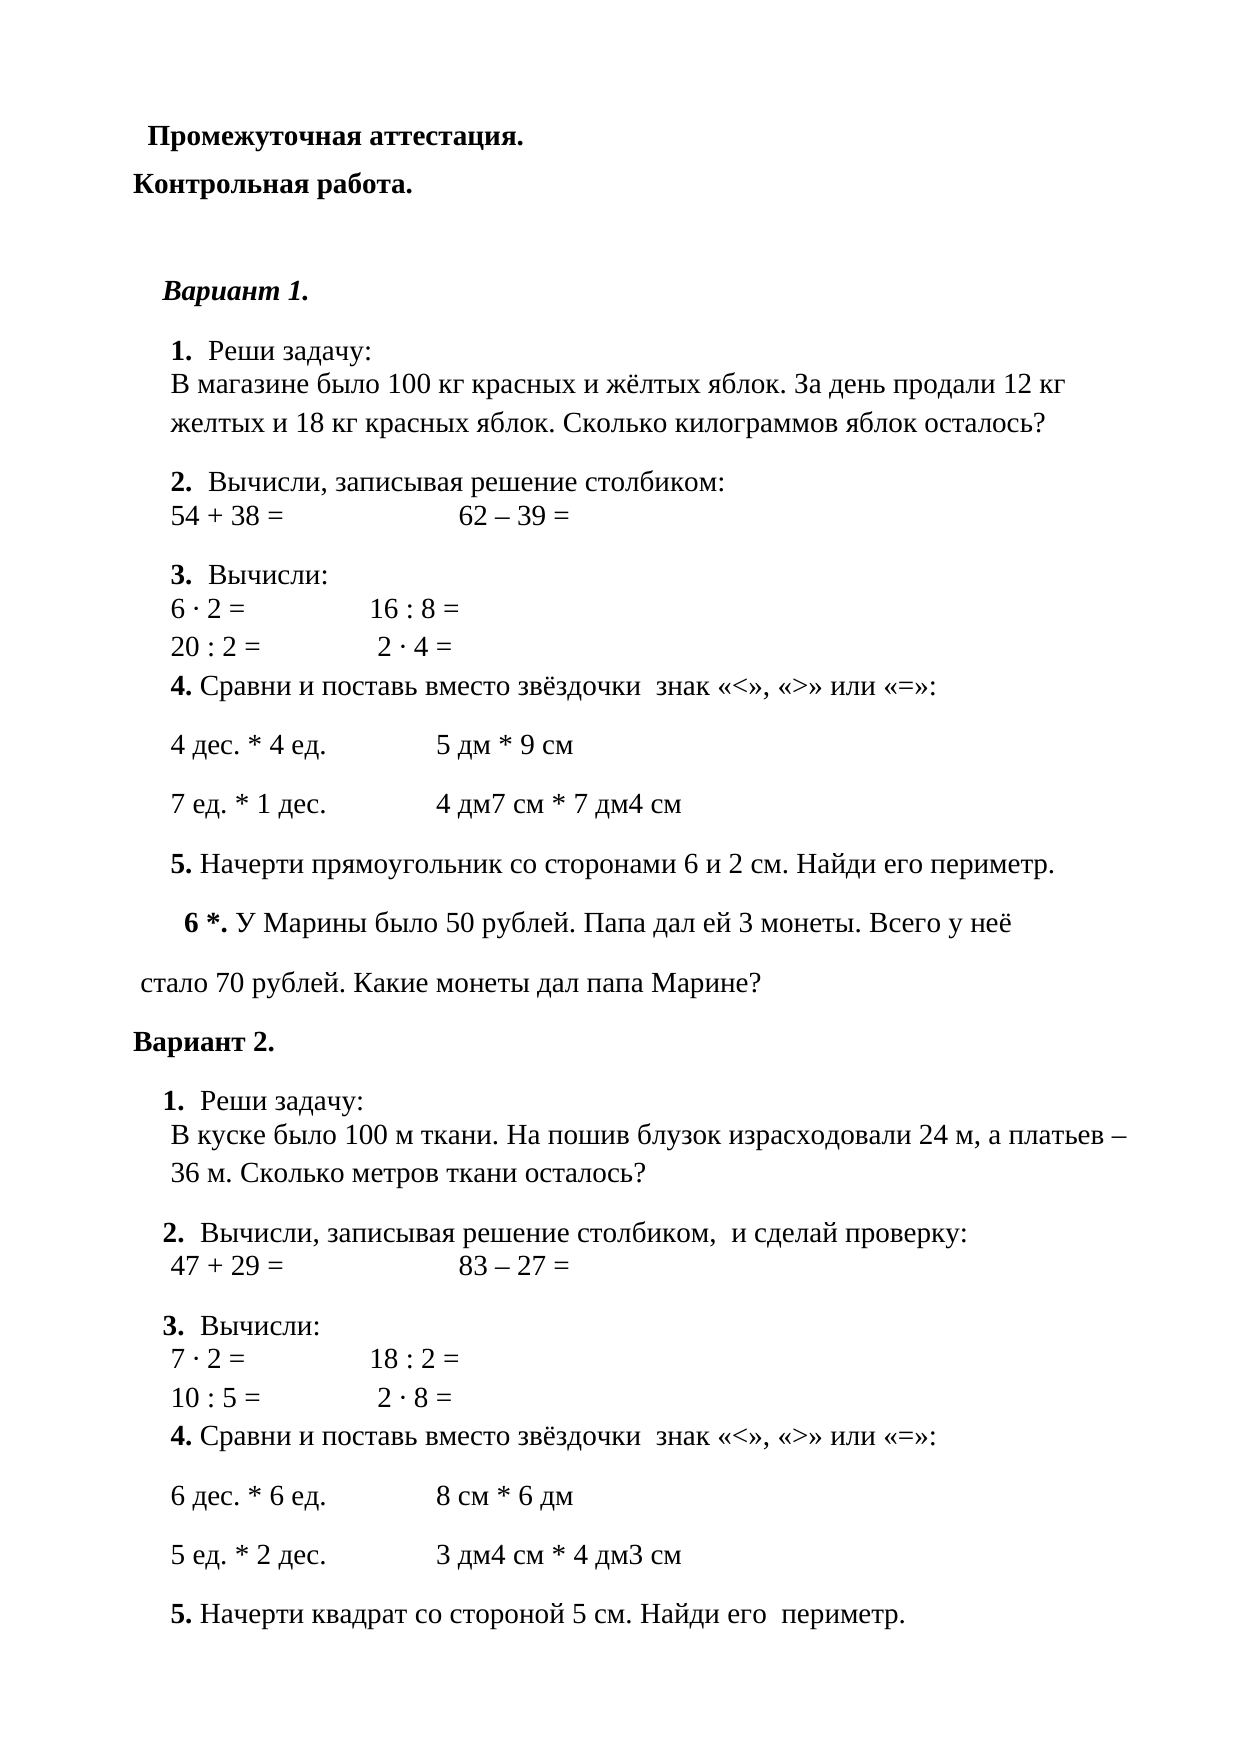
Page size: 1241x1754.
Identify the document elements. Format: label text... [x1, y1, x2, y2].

text В магазине было красных и жёлтых яблок. За день продали желтых и красных яблок. Сколько килограммов яблок осталось? [170, 366, 1152, 438]
list Реши задачу: [170, 333, 1152, 366]
text 6 ∙ 2 = 16 : 8 = [170, 591, 1152, 624]
text 7 ед. * 1 дес. 4 дм * 7 дм [170, 787, 1152, 820]
text 5 ед. * 2 дес. 3 дм * 4 дм [170, 1537, 1152, 1571]
list Вычисли: [162, 1308, 1152, 1341]
text 20 : 2 = 2 ∙ 4 = [170, 629, 1152, 663]
text 7 ∙ 2 = 18 : 2 = [170, 1341, 1152, 1375]
text Контрольная работа. [133, 166, 1152, 200]
text 47 + 29 = 83 – 27 = [170, 1248, 1152, 1282]
text 5. Начерти квадрат со стороной . Найди его периметр. [170, 1597, 1152, 1630]
list Вычисли, записывая решение столбиком, и сделай проверку: [162, 1215, 1152, 1248]
text 6 дес. * 6 ед. * 6 дм [170, 1478, 1152, 1511]
text 4. Сравни и поставь вместо звёздочки знак «<», «>» или «=»: [170, 1418, 1152, 1452]
text Вариант 2. [133, 1024, 1152, 1058]
text Вариант 1. [133, 273, 1152, 307]
text 54 + 38 = 62 – 39 = [170, 498, 1152, 531]
text 5. Начерти прямоугольник со сторонами 6 и . Найди его периметр. [170, 846, 1152, 879]
list Вычисли, записывая решение столбиком: [170, 464, 1152, 498]
text 6 *. У Марины было 50 рублей. Папа дал ей 3 монеты. Всего у неё [133, 905, 1152, 939]
list Вычисли: [170, 557, 1152, 591]
text 10 : 5 = 2 ∙ 8 = [170, 1380, 1152, 1413]
text 4 дес. * 4 ед. 5 дм * [170, 727, 1152, 761]
text Промежуточная аттестация. [133, 118, 1152, 152]
text 4. Сравни и поставь вместо звёздочки знак «<», «>» или «=»: [170, 668, 1152, 701]
list Реши задачу: [162, 1083, 1152, 1117]
text В куске было ткани. На пошив блузок израсходовали , а платьев – . Сколько метров ткани осталось? [170, 1117, 1152, 1189]
text стало 70 рублей. Какие монеты дал папа Марине? [133, 965, 1152, 998]
